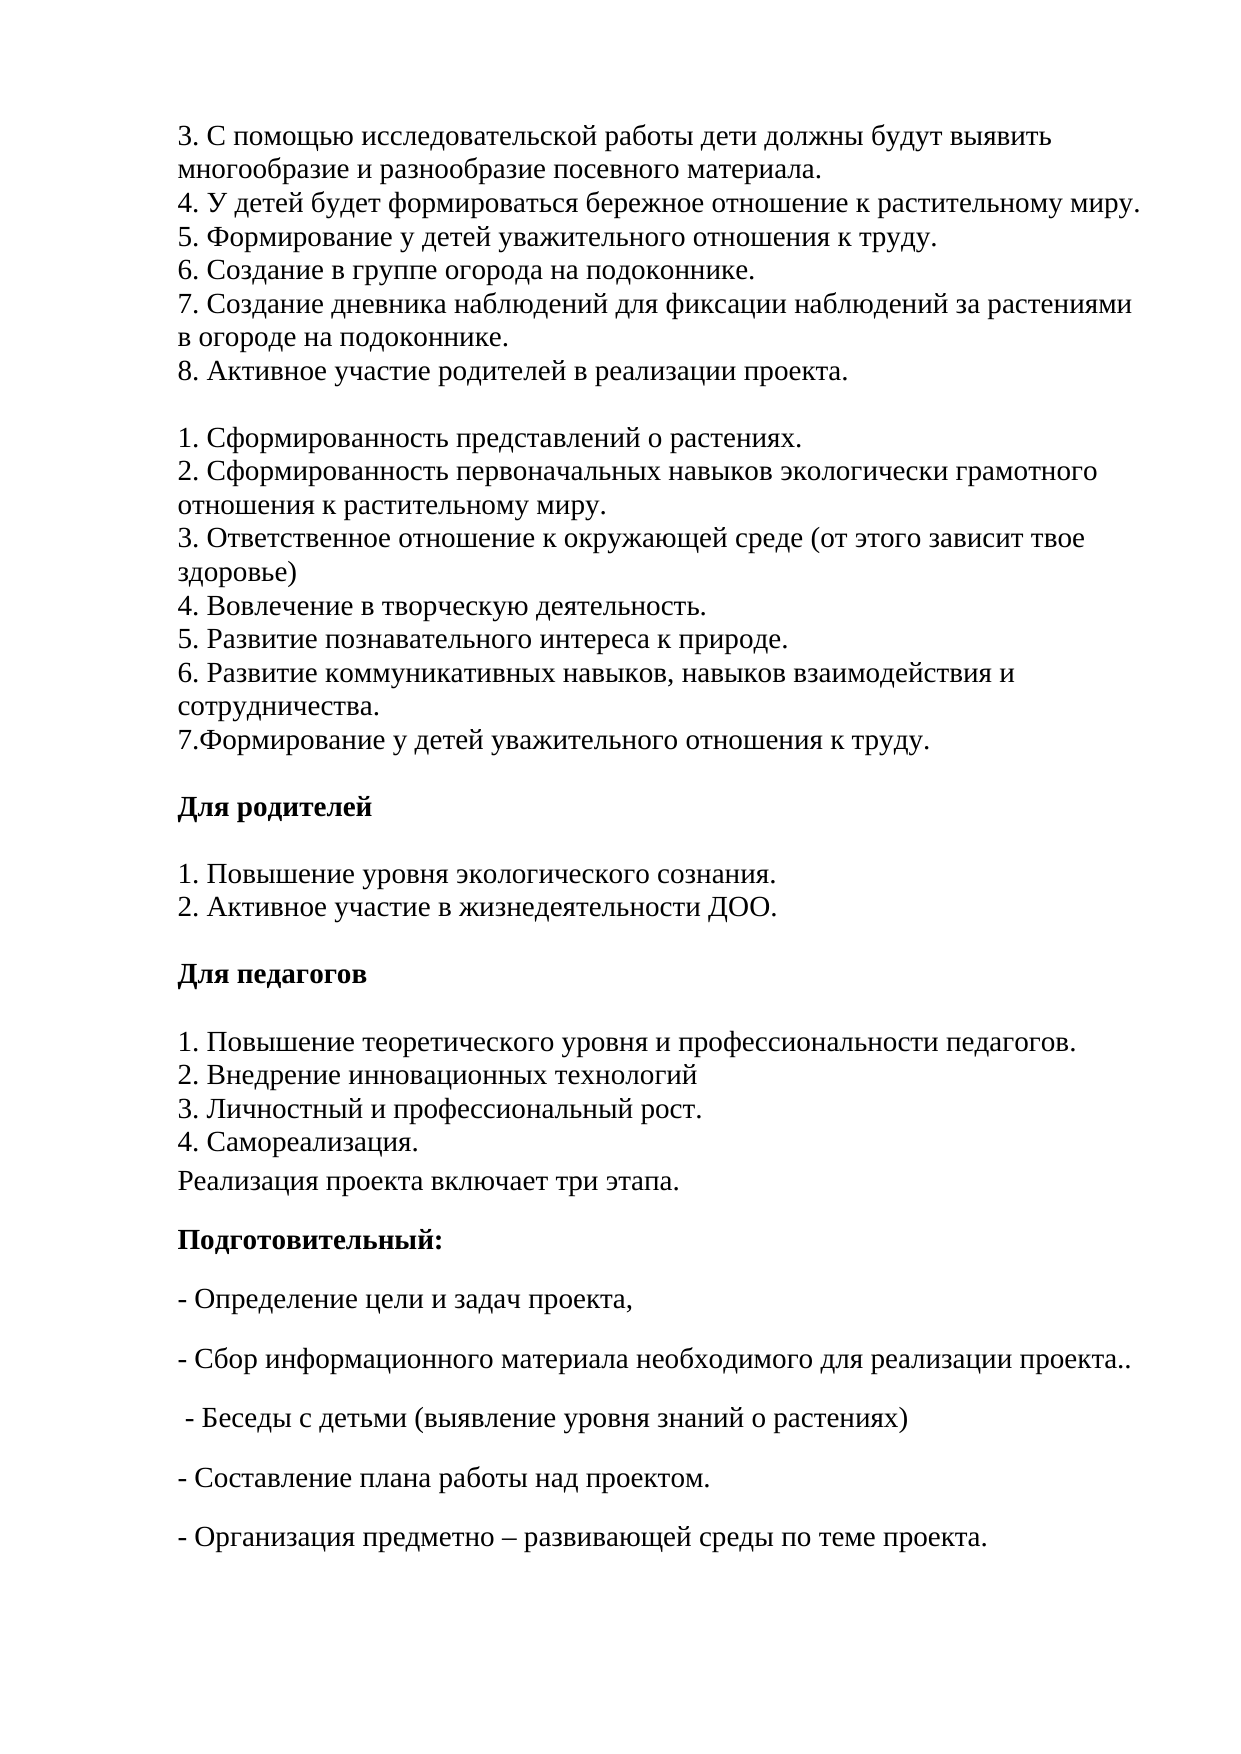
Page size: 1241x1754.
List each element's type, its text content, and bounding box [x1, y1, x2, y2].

text Подготовительный: [177, 1222, 1152, 1256]
text 1. Сформированность представлений о растениях. [177, 420, 1152, 453]
text 3. С помощью исследовательской работы дети должны будут выявить многообразие и разнообразие посевного материала. [177, 118, 1152, 185]
text Для педагогов [177, 957, 1152, 990]
text 6. Создание в группе огорода на подоконнике. [177, 252, 1152, 286]
text - Организация предметно – развивающей среды по теме проекта. [177, 1519, 1152, 1553]
text - Составление плана работы над проектом. [177, 1460, 1152, 1493]
text 2. Сформированность первоначальных навыков экологически грамотного отношения к растительному миру. [177, 453, 1152, 521]
text 5. Формирование у детей уважительного отношения к труду. [177, 219, 1152, 252]
text 4. Самореализация. [177, 1124, 1152, 1158]
text 1. Повышение теоретического уровня и профессиональности педагогов. [177, 1024, 1152, 1057]
text - Беседы с детьми (выявление уровня знаний о растениях) [177, 1400, 1152, 1434]
text Для родителей [177, 789, 1152, 822]
text 6. Развитие коммуникативных навыков, навыков взаимодействия и сотрудничества. [177, 655, 1152, 722]
text 2. Внедрение инновационных технологий [177, 1057, 1152, 1091]
text 5. Развитие познавательного интереса к природе. [177, 621, 1152, 655]
text 7.Формирование у детей уважительного отношения к труду. [177, 722, 1152, 755]
text 3. Ответственное отношение к окружающей среде (от этого зависит твое здоровье) [177, 521, 1152, 588]
text - Сбор информационного материала необходимого для реализации проекта.. [177, 1341, 1152, 1374]
text 4. Вовлечение в творческую деятельность. [177, 588, 1152, 621]
text 8. Активное участие родителей в реализации проекта. [177, 353, 1152, 386]
text 3. Личностный и профессиональный рост. [177, 1091, 1152, 1124]
text 1. Повышение уровня экологического сознания. [177, 856, 1152, 889]
text - Определение цели и задач проекта, [177, 1282, 1152, 1315]
text 2. Активное участие в жизнедеятельности ДОО. [177, 889, 1152, 923]
text Реализация проекта включает три этапа. [177, 1163, 1152, 1196]
text 7. Создание дневника наблюдений для фиксации наблюдений за растениями в огороде на подоконнике. [177, 286, 1152, 353]
text 4. У детей будет формироваться бережное отношение к растительному миру. [177, 185, 1152, 219]
